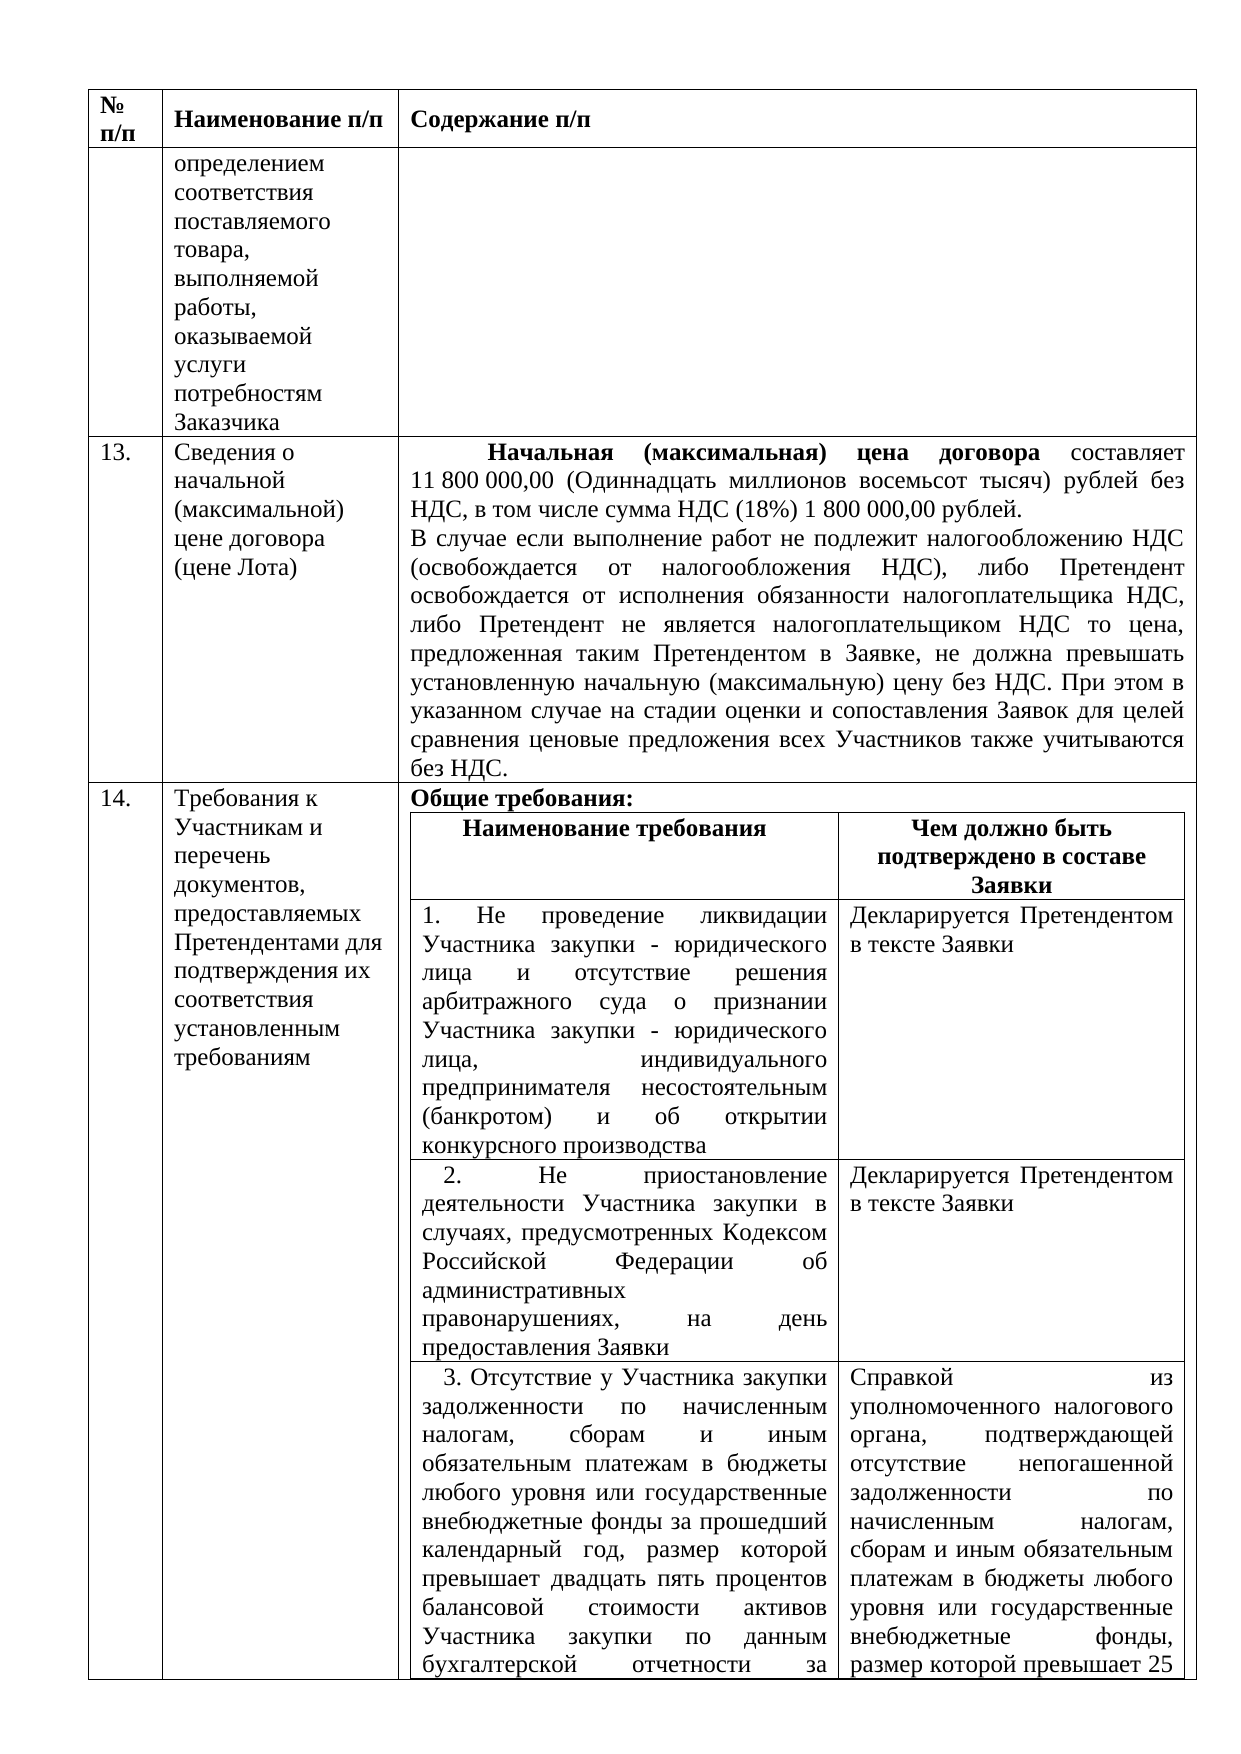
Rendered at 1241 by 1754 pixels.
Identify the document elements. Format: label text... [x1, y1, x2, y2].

table_cell [89, 437, 162, 782]
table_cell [399, 148, 1196, 436]
table_cell [89, 148, 162, 436]
table_cell Начальная (максимальная) цена договора составляет 11 800 000,00 (Одиннадцать миллионов восемьсот тысяч) рублей без НДС, в том числе сумма НДС (18%) 1 800 000,00 рублей. В случае если выполнение работ не подлежит налогообложению НДС (освобождается от налогообложения НДС), либо Претендент освобождается от исполнения обязанности налогоплательщика НДС, либо Претендент не является налогоплательщиком НДС то цена, предложенная таким Претендентом в Заявке, не должна превышать установленную начальную (максимальную) цену без НДС. При этом в указанном случае на стадии оценки и сопоставления Заявок для целей сравнения ценовые предложения всех Участников также учитываются без НДС. [399, 437, 1196, 782]
table_header № п/п [89, 90, 162, 147]
table_header Содержание п/п [399, 90, 1196, 147]
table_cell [163, 148, 398, 436]
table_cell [163, 783, 398, 1679]
table_header Наименование п/п [163, 90, 398, 147]
table_cell Сведения о начальной (максимальной) цене договора (цене Лота) [163, 437, 398, 782]
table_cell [399, 783, 1196, 1679]
table_cell [89, 783, 162, 1679]
